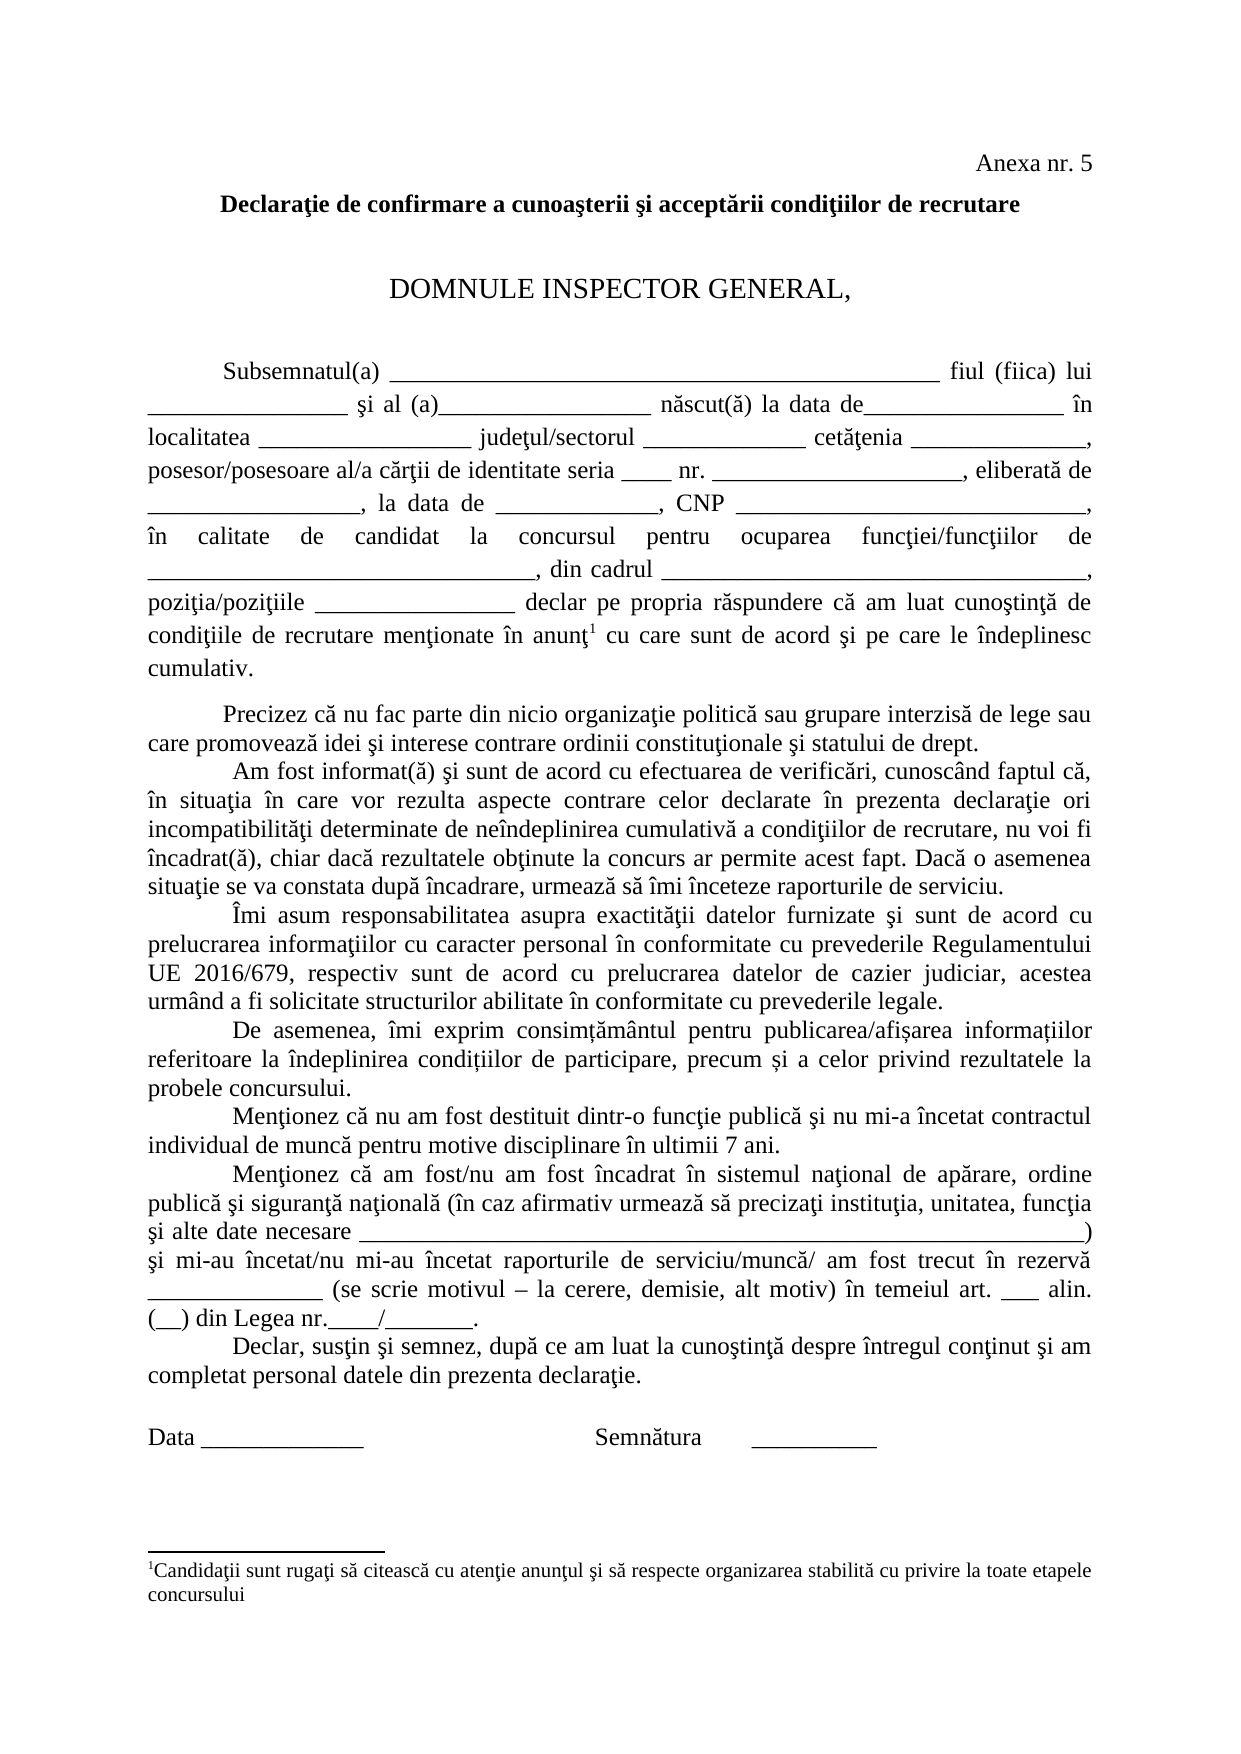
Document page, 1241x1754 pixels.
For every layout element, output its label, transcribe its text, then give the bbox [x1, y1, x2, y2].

text De asemenea, îmi exprim consimțământul pentru publicarea/afișarea informațiilor referitoare la îndeplinirea condițiilor de participare, precum și a celor privind rezultatele la probele concursului. [148, 1015, 1093, 1101]
text Declar, susţin şi semnez, după ce am luat la cunoştinţă despre întregul conţinut şi am completat personal datele din prezenta declaraţie. [148, 1331, 1093, 1389]
text Anexa nr. 5 [148, 148, 1093, 176]
text Declaraţie de confirmare a cunoaşterii şi acceptării condiţiilor de recrutare [148, 189, 1093, 218]
text Îmi asum responsabilitatea asupra exactităţii datelor furnizate şi sunt de acord cu prelucrarea informaţiilor cu caracter personal în conformitate cu prevederile Regulamentului UE 2016/679, respectiv sunt de acord cu prelucrarea datelor de cazier judiciar, acestea urmând a fi solicitate structurilor abilitate în conformitate cu prevederile legale. [148, 900, 1093, 1015]
text Menţionez că nu am fost destituit dintr-o funcţie publică şi nu mi-a încetat contractul individual de muncă pentru motive disciplinare în ultimii 7 ani. [148, 1101, 1093, 1159]
text Subsemnatul(a) ____________________________________________ fiul (fiica) lui ________________ şi al (a)_________________ născut(ă) la data de________________ în localitatea _________________ judeţul/sectorul _____________ cetăţenia ______________, posesor/posesoare al/a cărţii de identitate seria ____ nr. ____________________, eliberată de _________________, la data de _____________, CNP ____________________________, în calitate de candidat la concursul pentru ocuparea funcţiei/funcţiilor de _______________________________, din cadrul __________________________________, poziţia/poziţiile ________________ declar pe propria răspundere că am luat cunoştinţă de condiţiile de recrutare menţionate în anunţ cu care sunt de acord şi pe care le îndeplinesc cumulativ. [148, 356, 1093, 682]
text DOMNULE INSPECTOR GENERAL, [148, 271, 1093, 305]
text Am fost informat(ă) şi sunt de acord cu efectuarea de verificări, cunoscând faptul că, în situaţia în care vor rezulta aspecte contrare celor declarate în prezenta declaraţie ori incompatibilităţi determinate de neîndeplinirea cumulativă a condiţiilor de recrutare, nu voi fi încadrat(ă), chiar dacă rezultatele obţinute la concurs ar permite acest fapt. Dacă o asemenea situaţie se va constata după încadrare, urmează să îmi înceteze raporturile de serviciu. [148, 756, 1093, 900]
text Menţionez că am fost/nu am fost încadrat în sistemul naţional de apărare, ordine publică şi siguranţă naţională (în caz afirmativ urmează să precizaţi instituţia, unitatea, funcţia şi alte date necesare __________________________________________________________) şi mi-au încetat/nu mi-au încetat raporturile de serviciu/muncă/ am fost trecut în rezervă ______________ (se scrie motivul – la cerere, demisie, alt motiv) în temeiul art. ___ alin. (__) din Legea nr.____/_______. [148, 1159, 1093, 1331]
text Precizez că nu fac parte din nicio organizaţie politică sau grupare interzisă de lege sau care promovează idei şi interese contrare ordinii constituţionale şi statului de drept. [148, 699, 1093, 756]
text Data _____________ Semnătura __________ [148, 1422, 1090, 1451]
